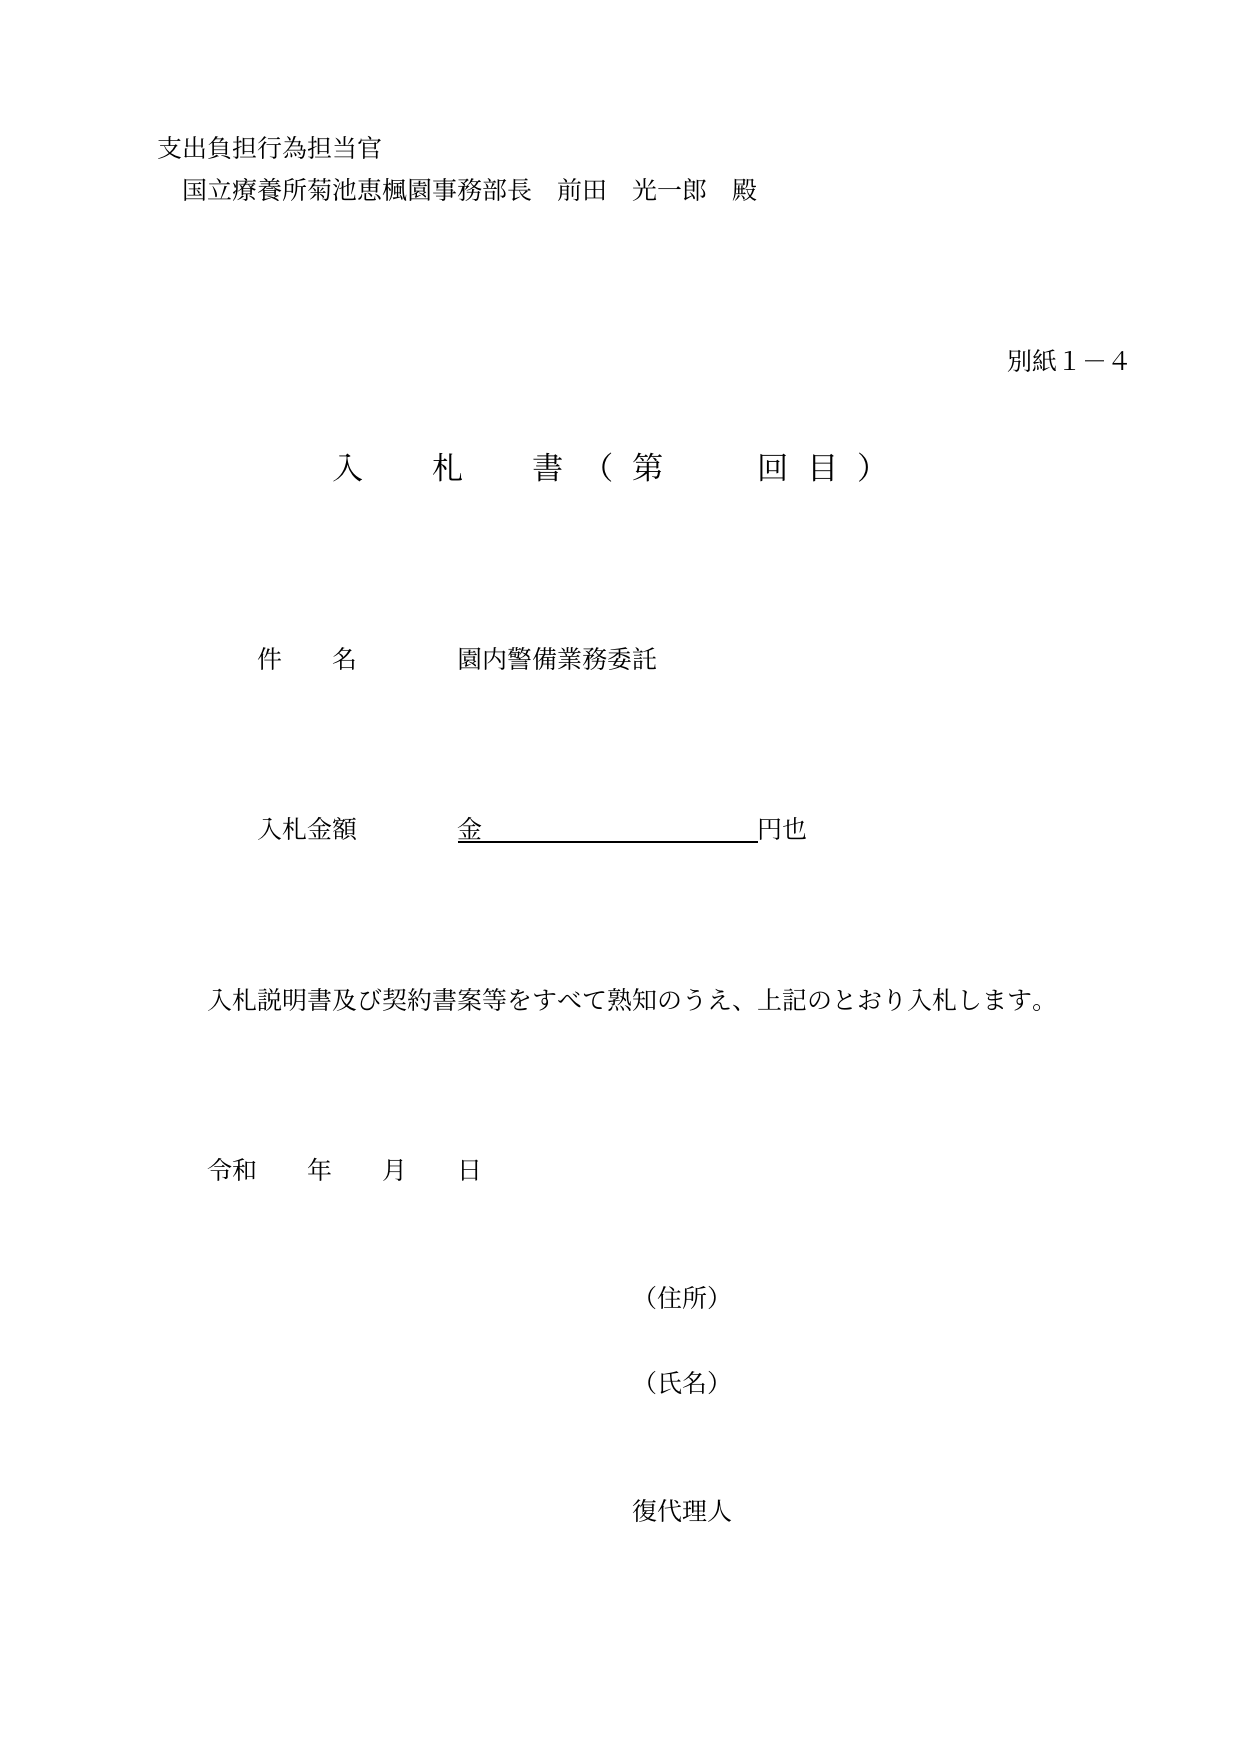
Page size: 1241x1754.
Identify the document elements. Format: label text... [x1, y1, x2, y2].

text 支出負担行為担当官 [133, 125, 1133, 167]
text 入 札 書（第 回目） [108, 423, 1133, 508]
text 令和 年 月 日 [183, 1147, 1133, 1190]
text （氏名） [609, 1360, 1133, 1403]
text 件 名 理容・美容業務委託 [233, 636, 1133, 679]
text 入札金額 金 円也 [233, 807, 1133, 849]
text （住所） [609, 1275, 1133, 1318]
text 復代理人 [609, 1488, 1133, 1531]
text 入札説明書及び契約書案等をすべて熟知のうえ、上記のとおり入札します。 [158, 977, 1133, 1019]
text 別紙１－４ [108, 338, 1133, 381]
text 国立療養所菊池恵楓園事務部長 前田 光一郎 殿 [158, 167, 1133, 210]
